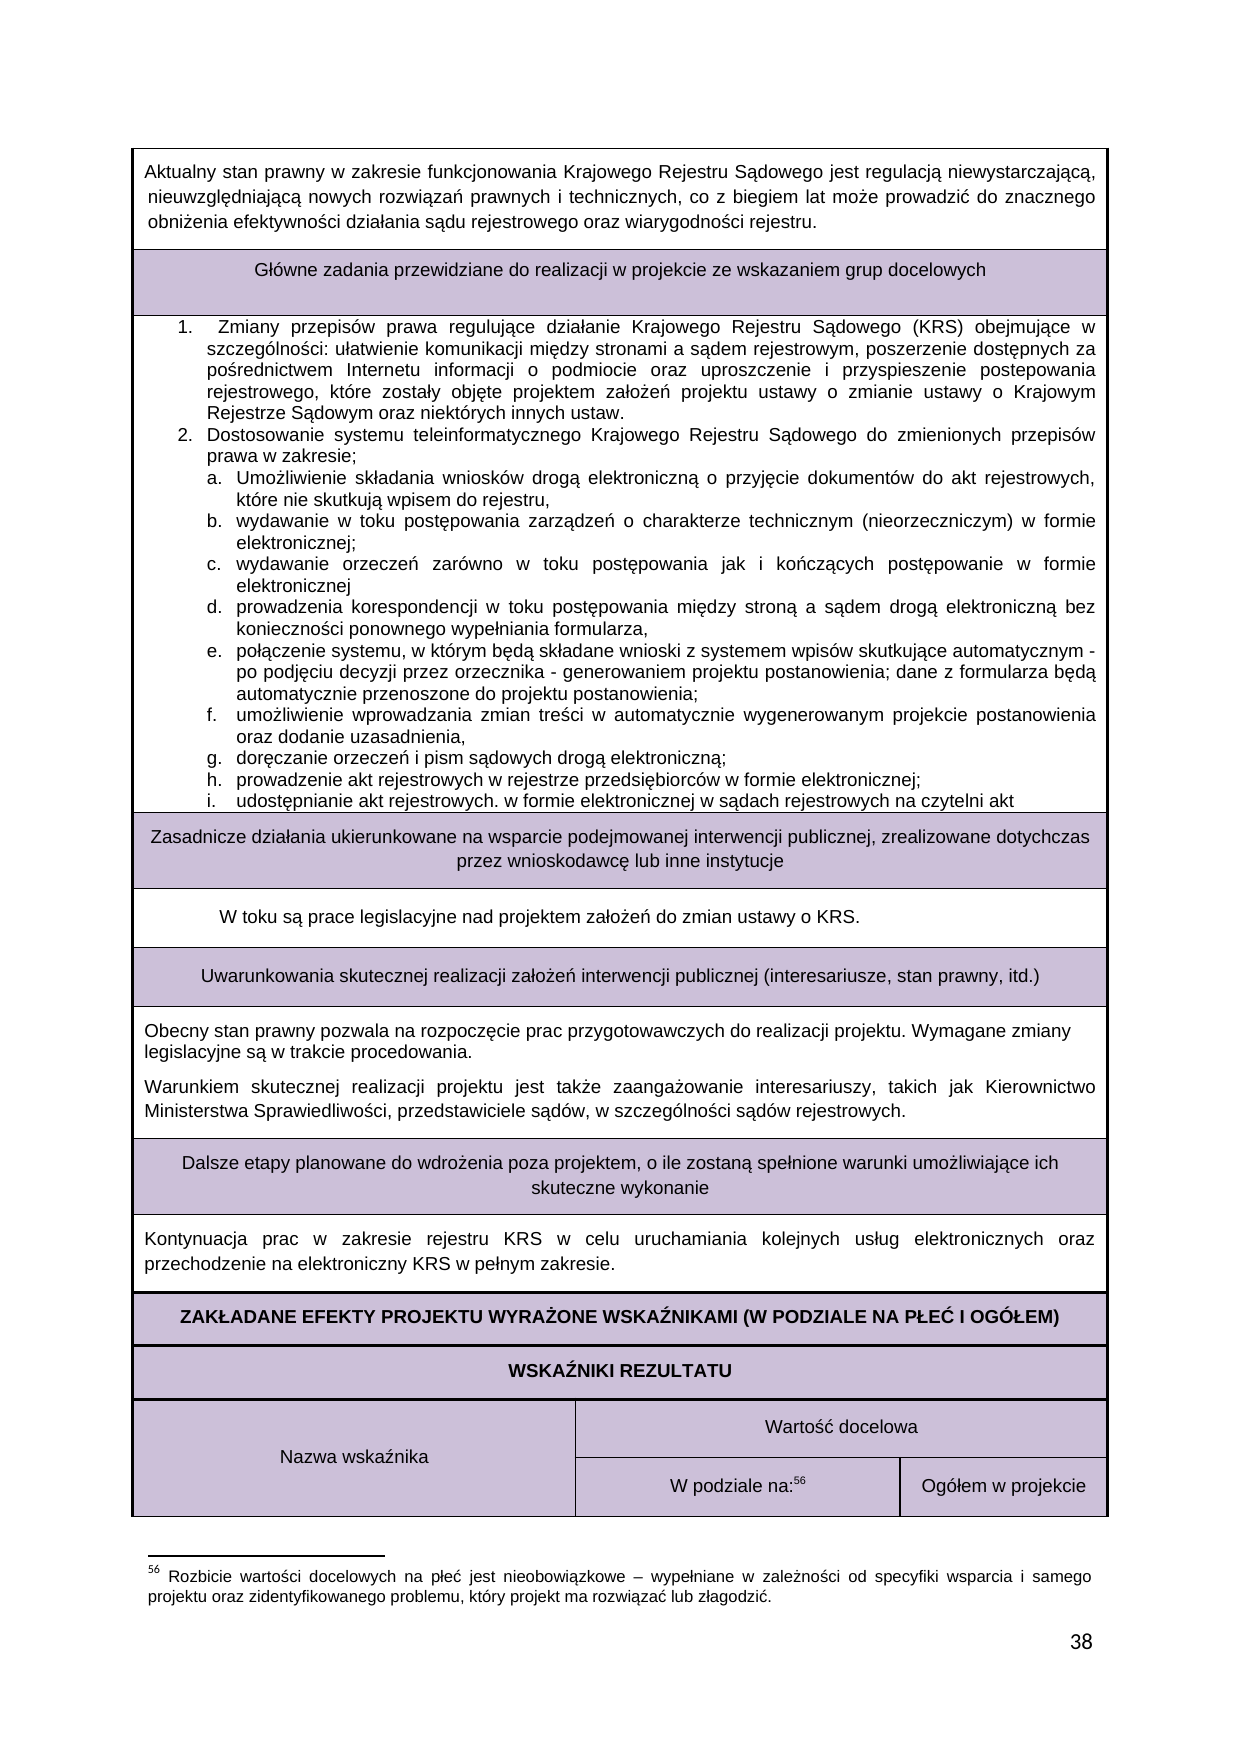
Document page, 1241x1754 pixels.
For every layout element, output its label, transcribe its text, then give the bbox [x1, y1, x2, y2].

table_cell Zmiany przepisów prawa regulujące działanie Krajowego Rejestru Sądowego (KRS) obejmujące w szczególności: ułatwienie komunikacji między stronami a sądem rejestrowym, poszerzenie dostępnych za pośrednictwem Internetu informacji o podmiocie oraz uproszczenie i przyspieszenie postepowania rejestrowego, które zostały objęte projektem założeń projektu ustawy o zmianie ustawy o Krajowym Rejestrze Sądowym oraz niektórych innych ustaw. Dostosowanie systemu teleinformatycznego Krajowego Rejestru Sądowego do zmienionych przepisów prawa w zakresie; Umożliwienie składania wniosków drogą elektroniczną o przyjęcie dokumentów do akt rejestrowych, które nie skutkują wpisem do rejestru, wydawanie w toku postępowania zarządzeń o charakterze technicznym (nieorzeczniczym) w formie elektronicznej; wydawanie orzeczeń zarówno w toku postępowania jak i kończących postępowanie w formie elektronicznej prowadzenia korespondencji w toku postępowania między stroną a sądem drogą elektroniczną bez konieczności ponownego wypełniania formularza, połączenie systemu, w którym będą składane wnioski z systemem wpisów skutkujące automatycznym - po podjęciu decyzji przez orzecznika - generowaniem projektu postanowienia; dane z formularza będą automatycznie przenoszone do projektu postanowienia; umożliwienie wprowadzania zmian treści w automatycznie wygenerowanym projekcie postanowienia oraz dodanie uzasadnienia, doręczanie orzeczeń i pism sądowych drogą elektroniczną; prowadzenie akt rejestrowych w rejestrze przedsiębiorców w formie elektronicznej; udostępnianie akt rejestrowych. w formie elektronicznej w sądach rejestrowych na czytelni akt [134, 316, 1106, 812]
table_cell Główne zadania przewidziane do realizacji w projekcie ze wskazaniem grup docelowych [134, 250, 1106, 315]
table_cell Wartość docelowa [576, 1401, 1106, 1457]
table_cell Dalsze etapy planowane do wdrożenia poza projektem, o ile zostaną spełnione warunki umożliwiające ich skuteczne wykonanie [134, 1139, 1106, 1214]
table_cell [134, 149, 1106, 249]
table_cell WSKAŹNIKI REZULTATU [134, 1347, 1106, 1398]
table_cell Zasadnicze działania ukierunkowane na wsparcie podejmowanej interwencji publicznej, zrealizowane dotychczas przez wnioskodawcę lub inne instytucje [134, 813, 1106, 888]
table_cell Uwarunkowania skutecznej realizacji założeń interwencji publicznej (interesariusze, stan prawny, itd.) [134, 948, 1106, 1006]
table_cell W toku są prace legislacyjne nad projektem założeń do zmian ustawy o KRS. [134, 889, 1106, 947]
table_cell W podziale na: [576, 1458, 899, 1516]
table_cell Ogółem w projekcie [901, 1458, 1106, 1516]
table_cell Nazwa wskaźnika [134, 1401, 575, 1516]
table_cell Kontynuacja prac w zakresie rejestru KRS w celu uruchamiania kolejnych usług elektronicznych oraz przechodzenie na elektroniczny KRS w pełnym zakresie. [134, 1215, 1106, 1291]
table_cell ZAKŁADANE EFEKTY PROJEKTU WYRAŻONE WSKAŹNIKAMI (W PODZIALE NA PŁEĆ I OGÓŁEM) [134, 1294, 1106, 1344]
table_cell Obecny stan prawny pozwala na rozpoczęcie prac przygotowawczych do realizacji projektu. Wymagane zmiany legislacyjne są w trakcie procedowania. Warunkiem skutecznej realizacji projektu jest także zaangażowanie interesariuszy, takich jak Kierownictwo Ministerstwa Sprawiedliwości, przedstawiciele sądów, w szczególności sądów rejestrowych. [134, 1007, 1106, 1138]
